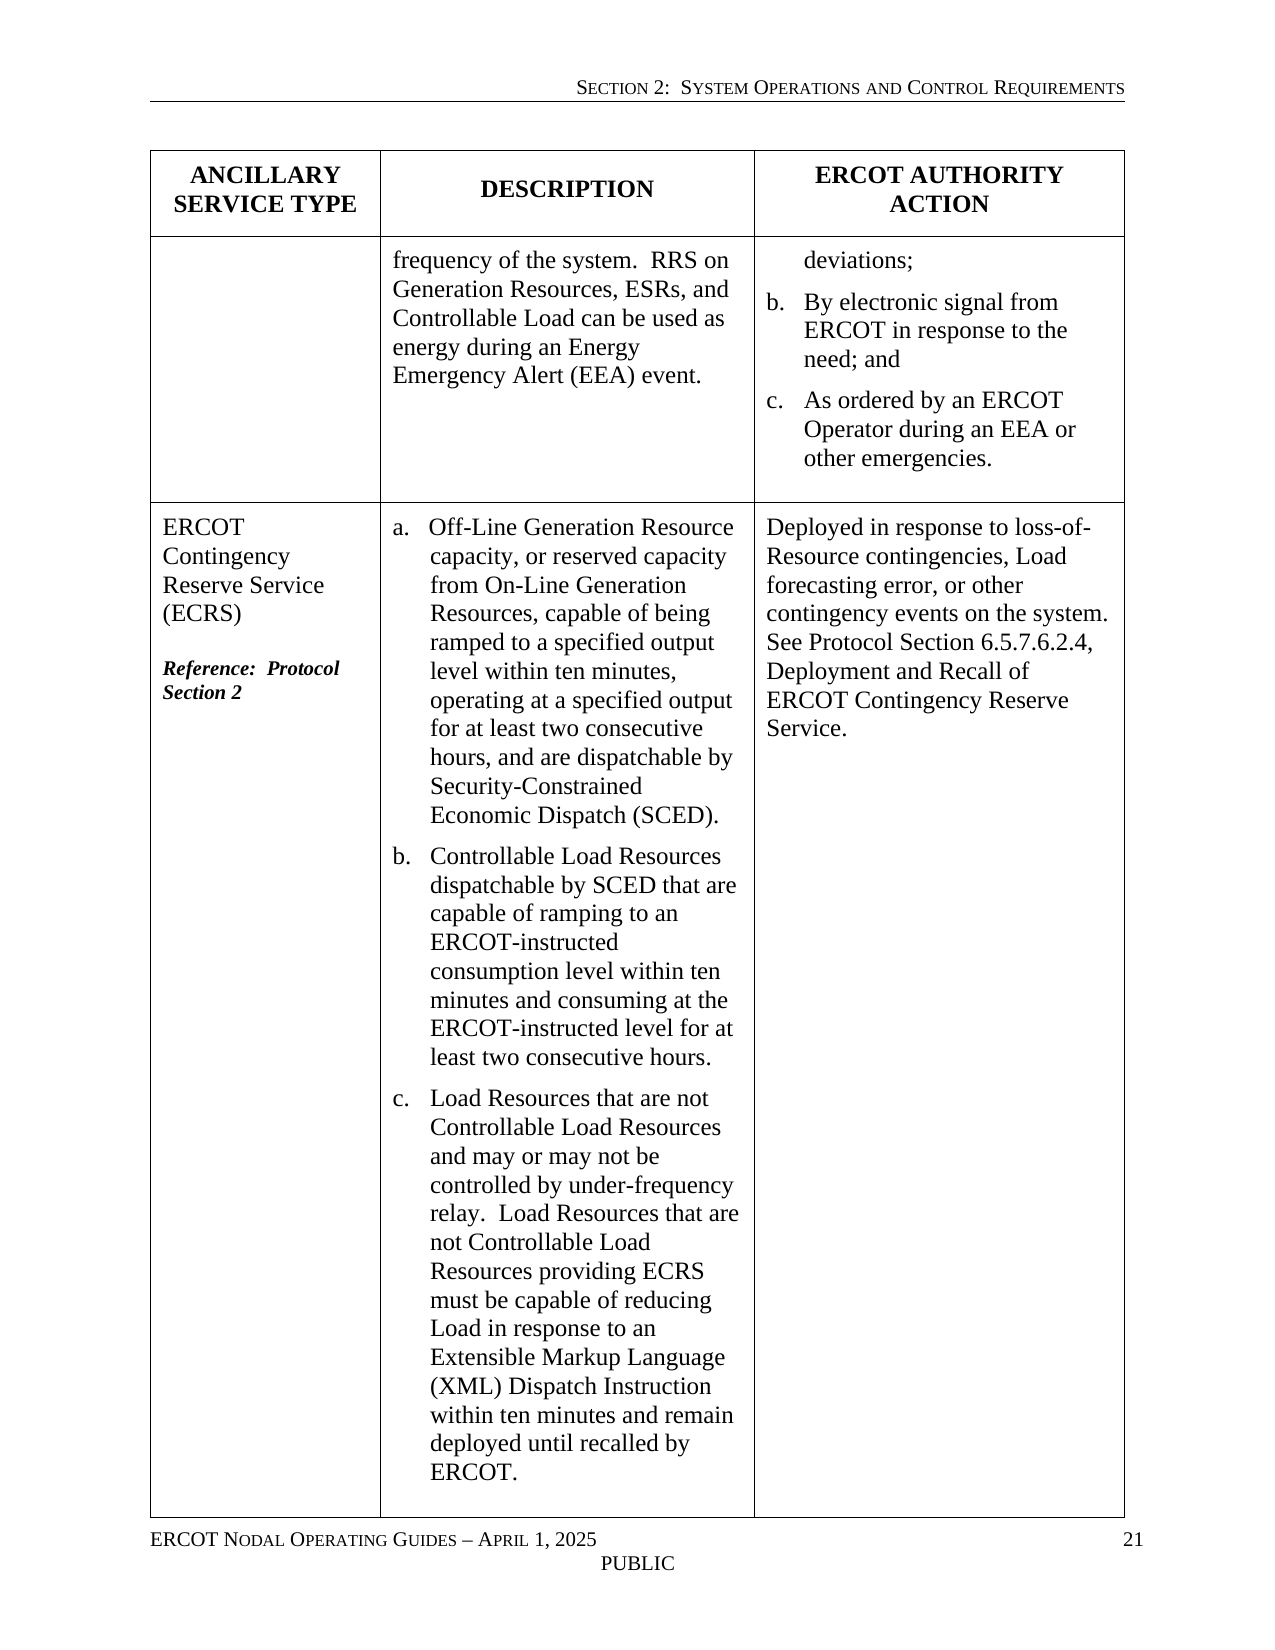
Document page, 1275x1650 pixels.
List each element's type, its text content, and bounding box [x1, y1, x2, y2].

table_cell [381, 237, 754, 502]
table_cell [755, 237, 1124, 502]
table_header ERCOT AUTHORITY ACTION [755, 151, 1124, 236]
table_cell ERCOT Contingency Reserve Service (ECRS) Reference: Protocol Section 2 [151, 503, 380, 1517]
table_cell Deployed in response to loss-of-Resource contingencies, Load forecasting error, or other contingency events on the system. See Protocol Section 6.5.7.6.2.4, Deployment and Recall of ERCOT Contingency Reserve Service. [755, 503, 1124, 1517]
table_header ANCILLARY SERVICE TYPE [151, 151, 380, 236]
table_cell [151, 237, 380, 502]
table_cell a. Off-Line Generation Resource capacity, or reserved capacity from On-Line Generation Resources, capable of being ramped to a specified output level within ten minutes, operating at a specified output for at least two consecutive hours, and are dispatchable by Security-Constrained Economic Dispatch (SCED). b. Controllable Load Resources dispatchable by SCED that are capable of ramping to an ERCOT-instructed consumption level within ten minutes and consuming at the ERCOT-instructed level for at least two consecutive hours. c. Load Resources that are not Controllable Load Resources and may or may not be controlled by under-frequency relay. Load Resources that are not Controllable Load Resources providing ECRS must be capable of reducing Load in response to an Extensible Markup Language (XML) Dispatch Instruction within ten minutes and remain deployed until recalled by ERCOT. [381, 503, 754, 1517]
table_header DESCRIPTION [381, 151, 754, 236]
